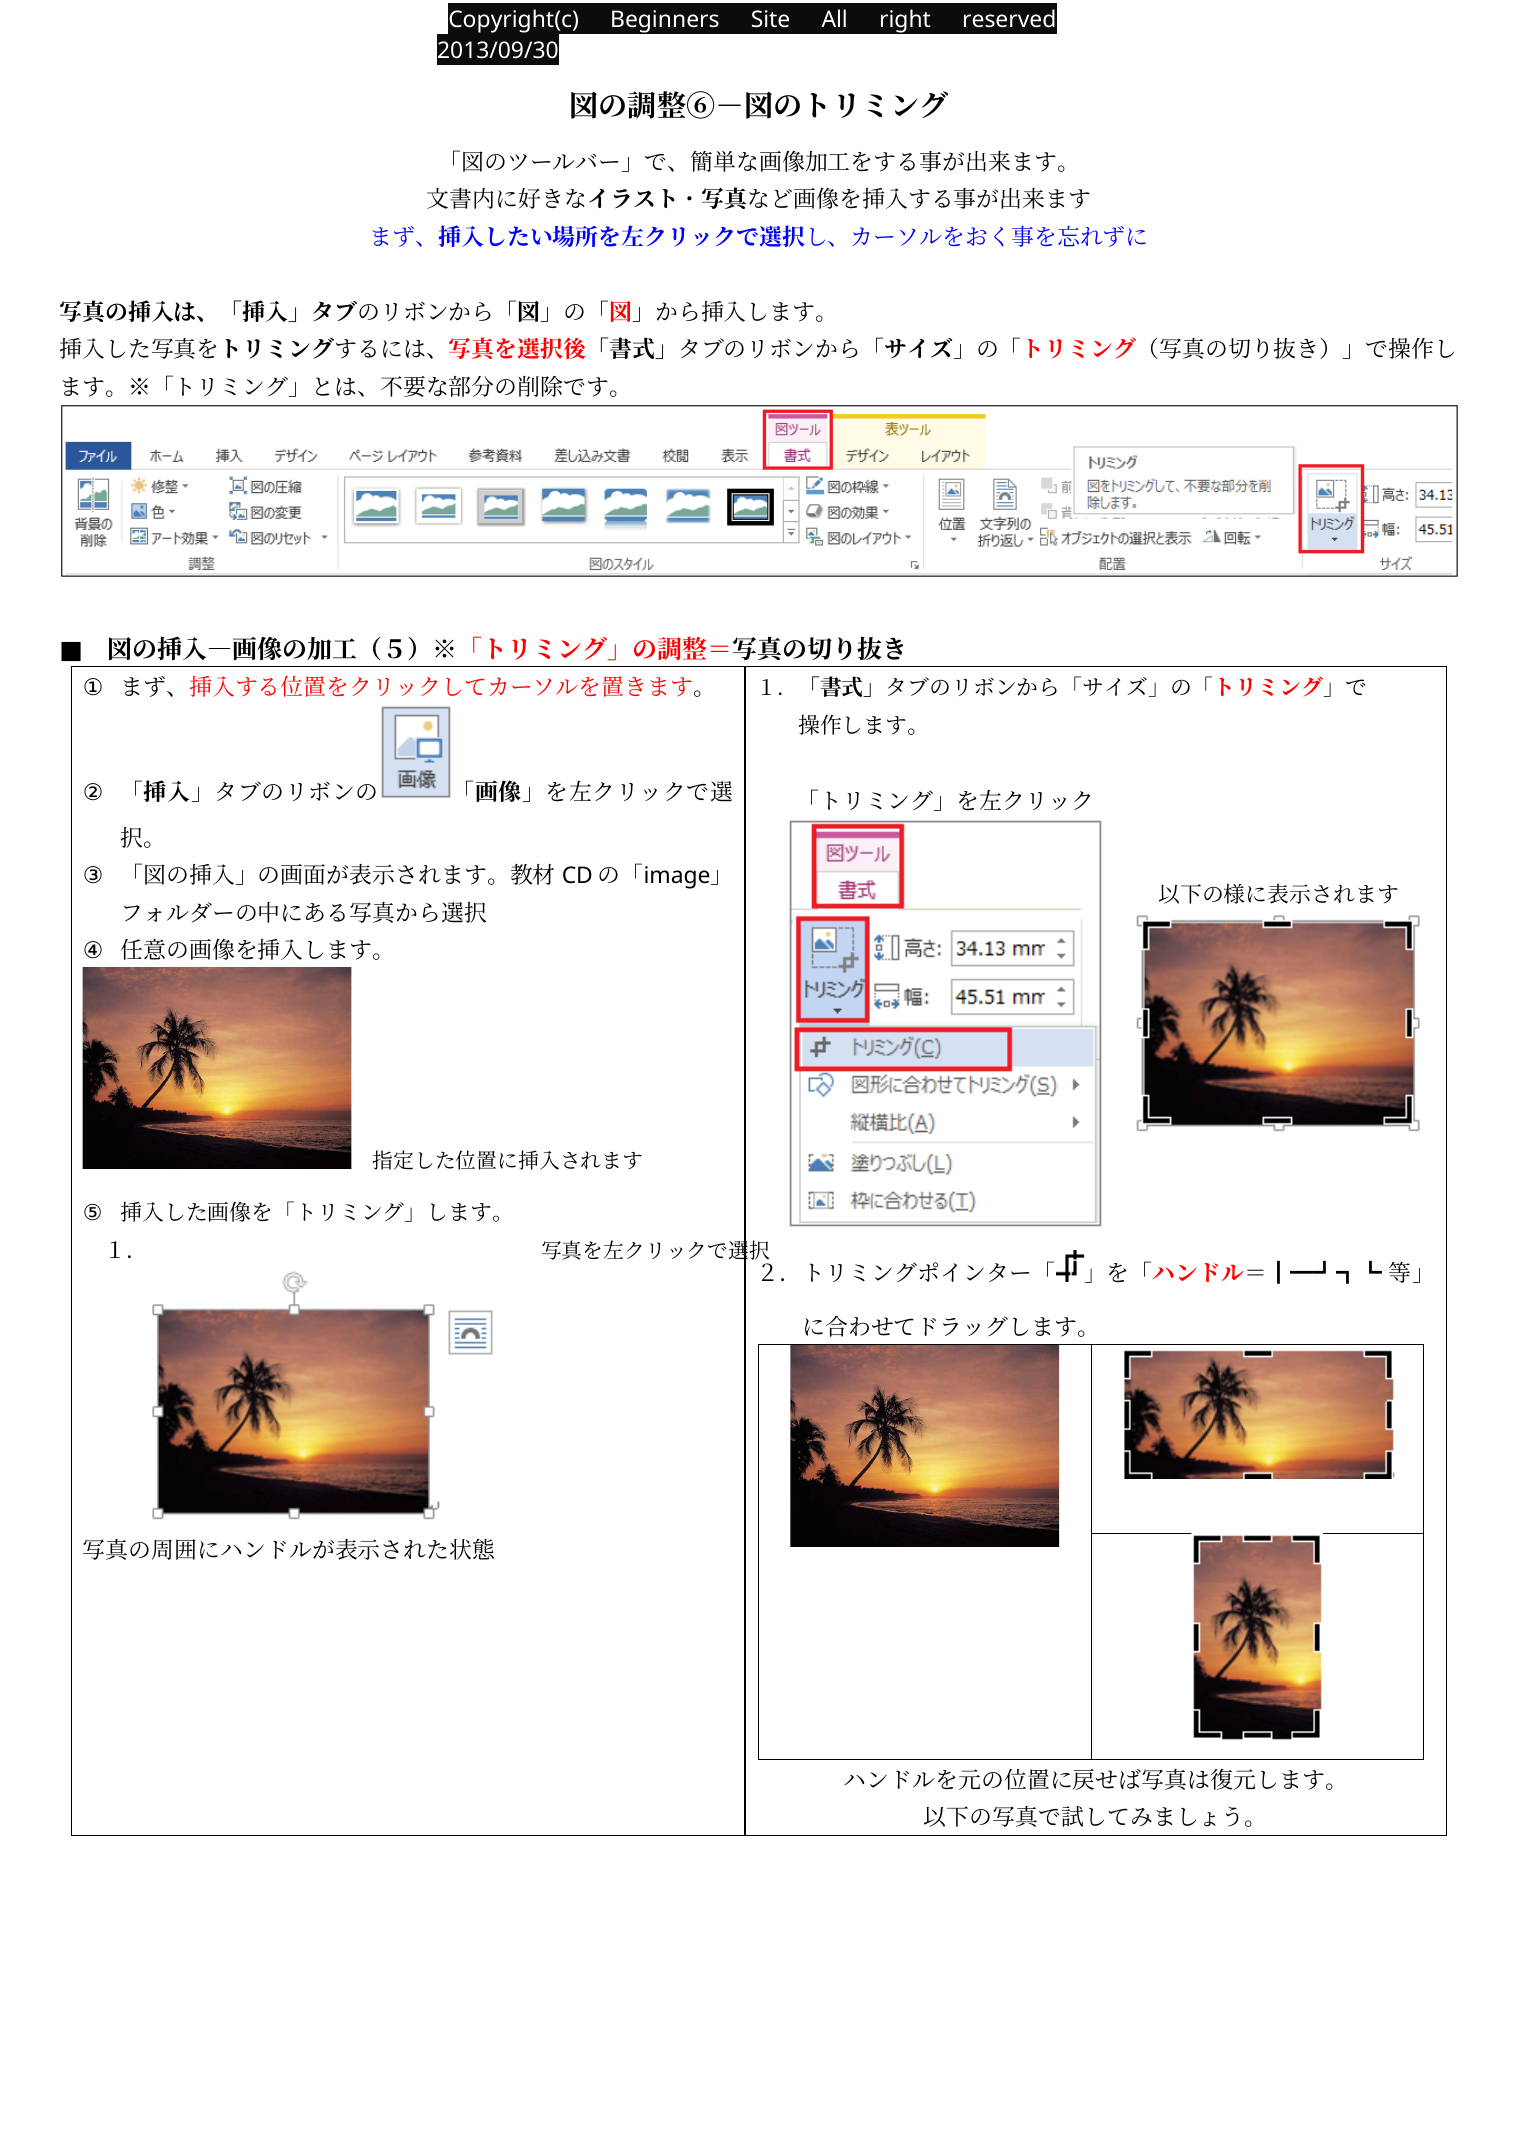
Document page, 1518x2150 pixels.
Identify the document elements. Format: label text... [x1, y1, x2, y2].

picture [59, 403, 1459, 579]
picture [1056, 1250, 1085, 1282]
picture [82, 967, 352, 1169]
picture [379, 704, 452, 801]
picture [1191, 1533, 1323, 1741]
text 写真の挿入は、「挿入」タブのリボンから「図」の「図」から挿入します。 [59, 291, 1459, 329]
picture [1120, 1345, 1395, 1479]
picture [787, 818, 1103, 1228]
text ■ 図の挿入―画像の加工（５）※「トリミング」の調整＝写真の切り抜き [59, 629, 1459, 666]
text 挿入した写真をトリミングするには、写真を選択後「書式」タブのリボンから「サイズ」の「トリミング（写真の切り抜き）」で操作します。※「トリミング」とは、不要な部分の削除です。 [59, 329, 1459, 403]
picture [790, 1345, 1060, 1547]
picture [148, 1267, 499, 1524]
text まず、挿入したい場所を左クリックで選択し、カーソルをおく事を忘れずに [59, 216, 1459, 254]
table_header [72, 667, 744, 1834]
text 図の調整⑥－図のトリミング [59, 66, 1459, 141]
text 文書内に好きなイラスト・写真など画像を挿入する事が出来ます [59, 179, 1459, 216]
picture [1134, 912, 1422, 1136]
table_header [746, 667, 1446, 1834]
text 「図のツールバー」で、簡単な画像加工をする事が出来ます。 [59, 141, 1459, 179]
